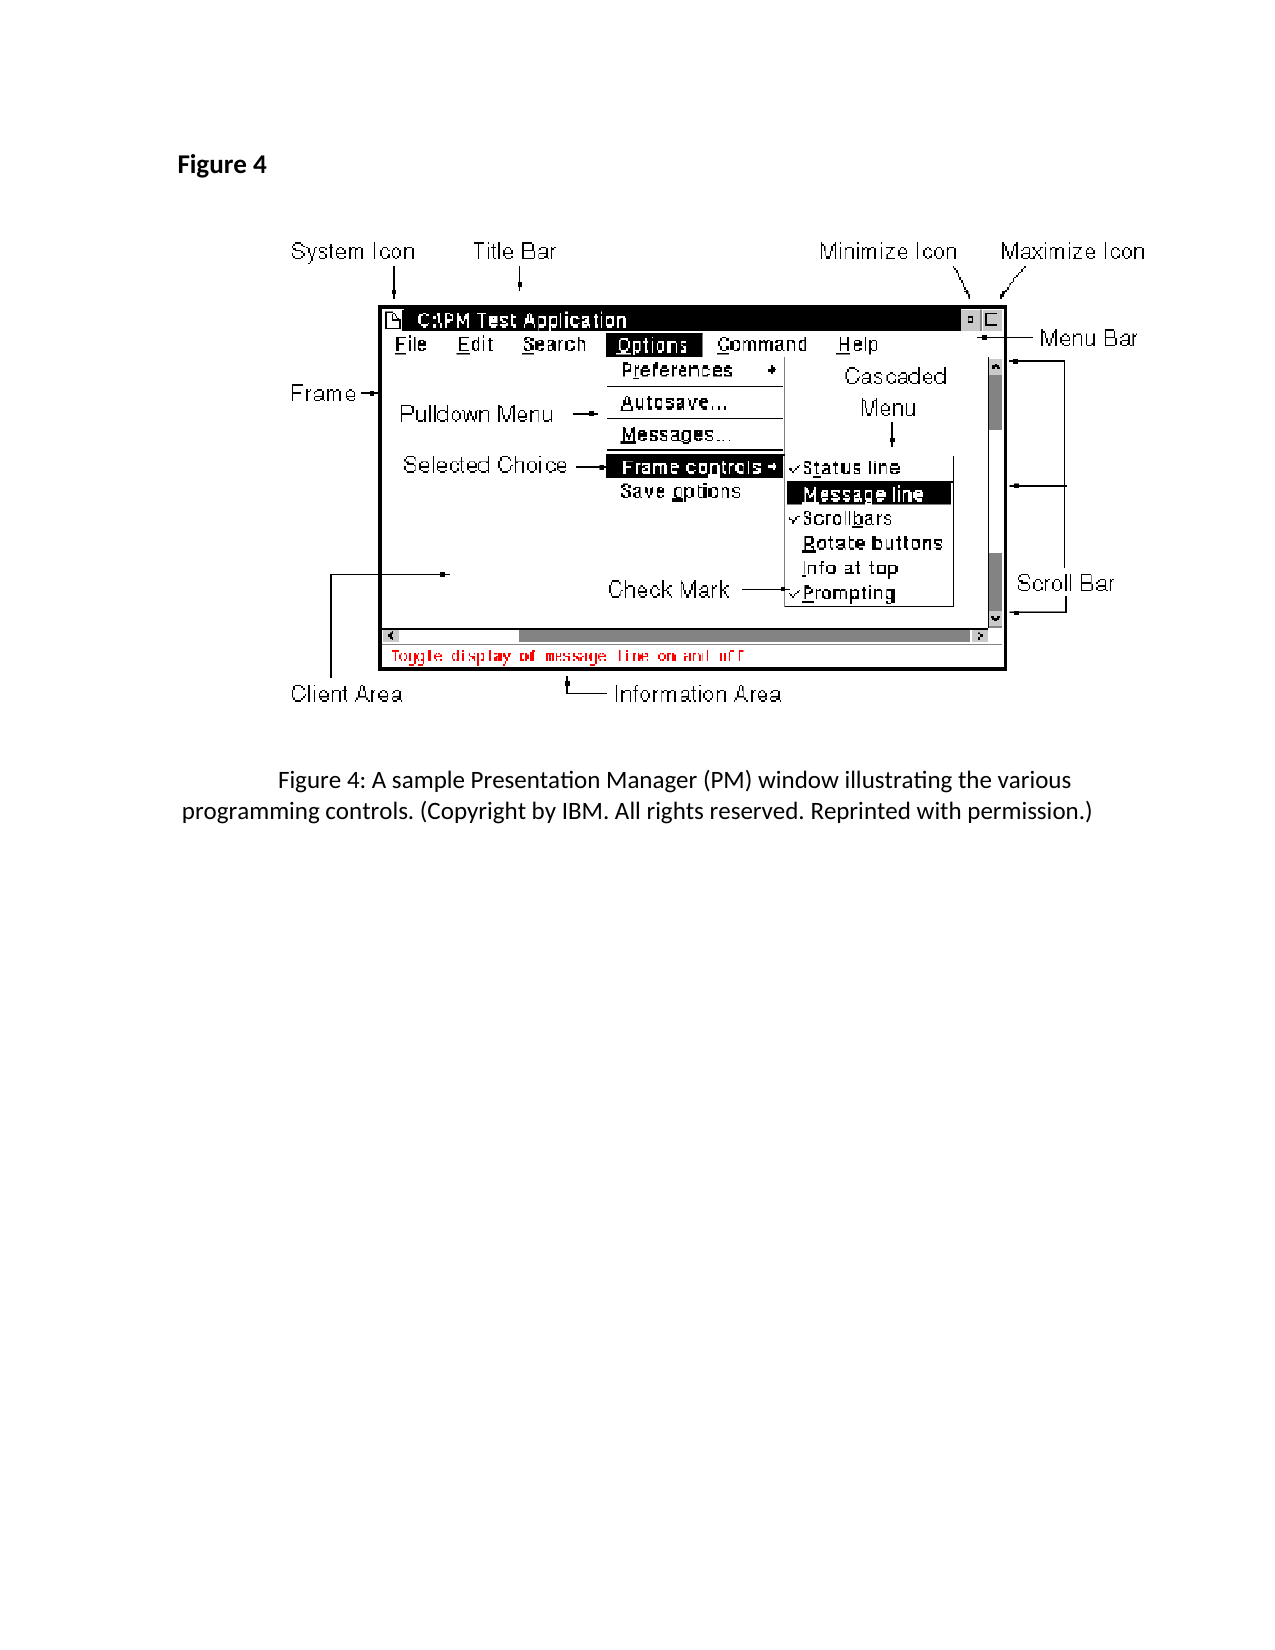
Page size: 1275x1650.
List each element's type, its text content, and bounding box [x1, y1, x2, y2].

picture [252, 205, 1173, 740]
text Figure 4: A sample Presentation Manager (PM) window illustrating the various programming controls. (Copyright by IBM. All rights reserved. Reprinted with permission.) [177, 764, 1098, 825]
subtitle Figure 4 [177, 148, 1098, 181]
